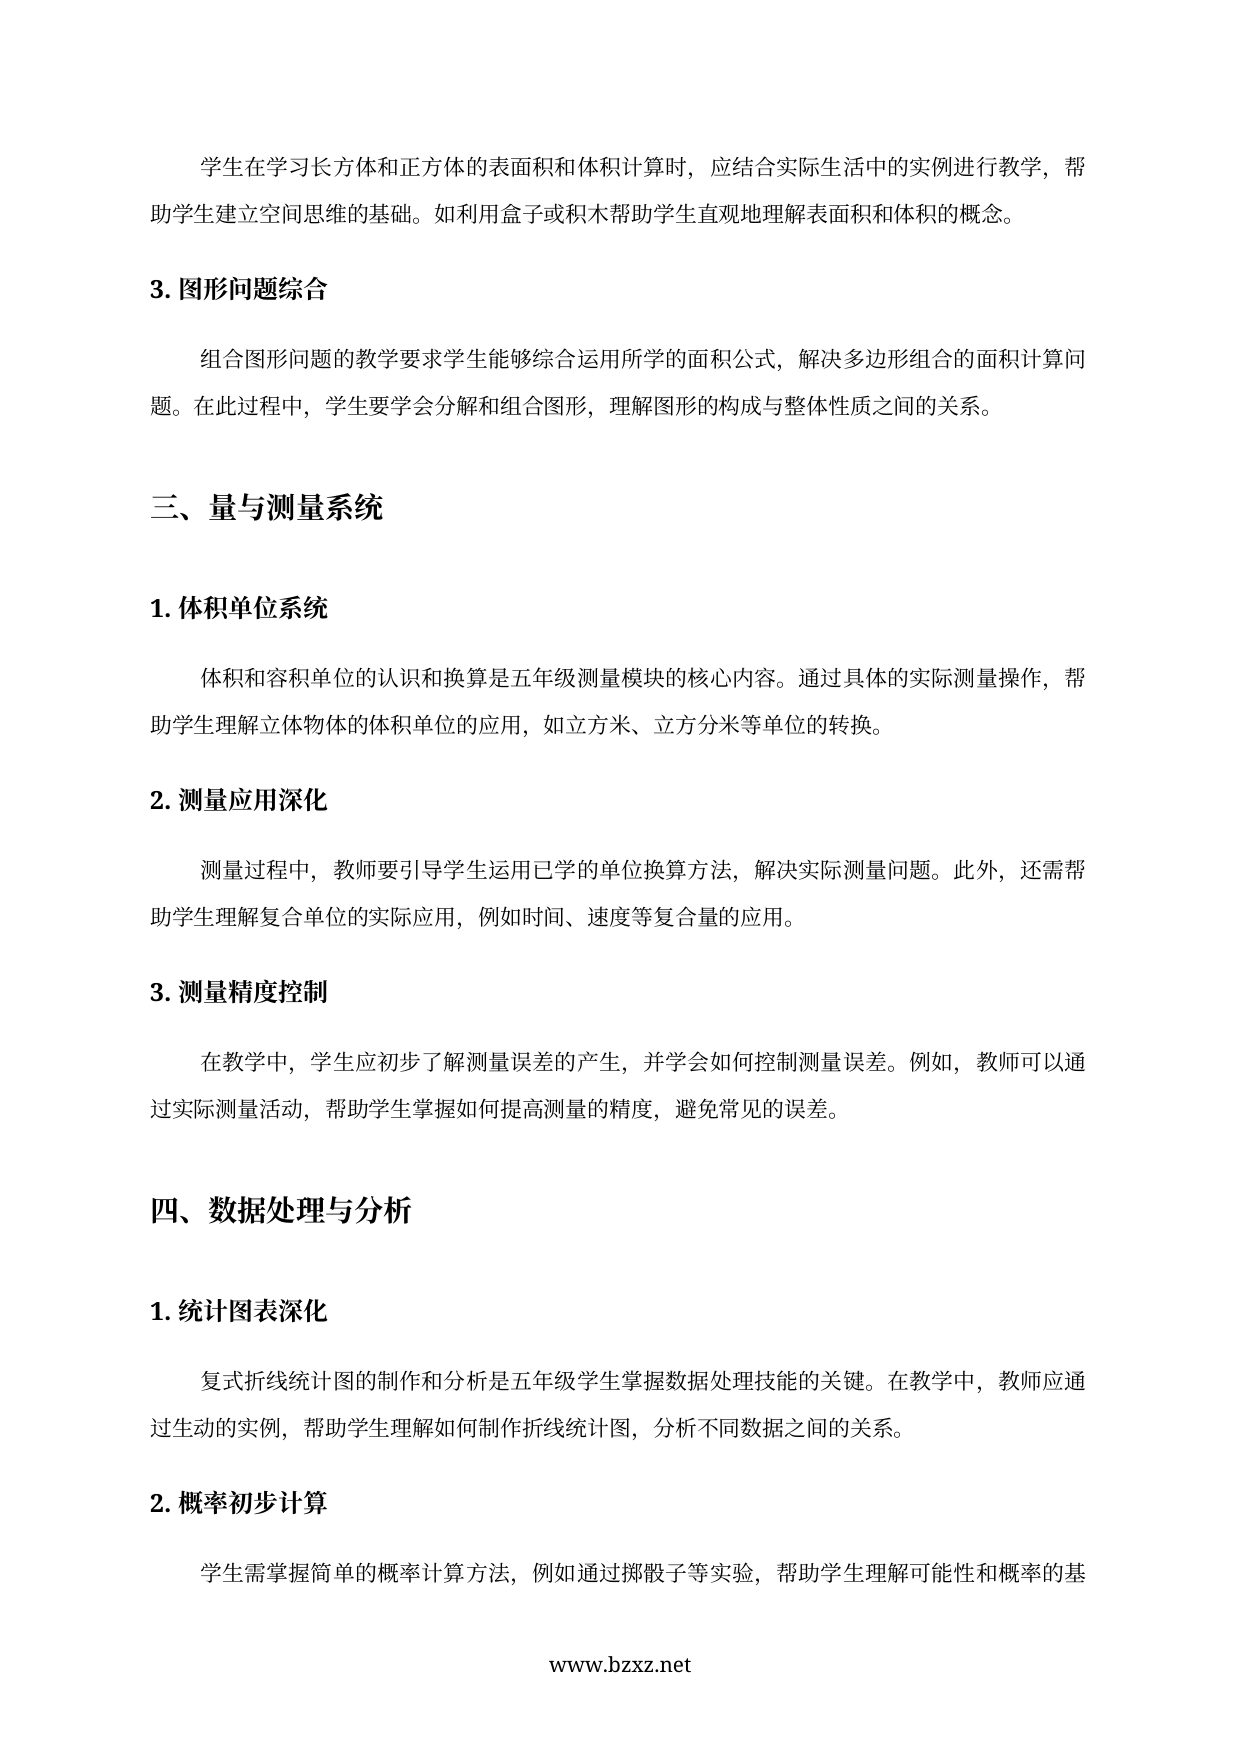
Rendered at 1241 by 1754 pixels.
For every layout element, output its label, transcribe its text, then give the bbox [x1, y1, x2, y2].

subtitle 三、量与测量系统 [150, 485, 1090, 527]
subtitle 1. 体积单位系统 [150, 588, 1090, 624]
text 在教学中，学生应初步了解测量误差的产生，并学会如何控制测量误差。例如，教师可以通过实际测量活动，帮助学生掌握如何提高测量的精度，避免常见的误差。 [150, 1045, 1090, 1123]
subtitle 四、数据处理与分析 [150, 1188, 1090, 1230]
text 体积和容积单位的认识和换算是五年级测量模块的核心内容。通过具体的实际测量操作，帮助学生理解立体物体的体积单位的应用，如立方米、立方分米等单位的转换。 [150, 661, 1090, 740]
subtitle 2. 概率初步计算 [150, 1483, 1090, 1519]
text 复式折线统计图的制作和分析是五年级学生掌握数据处理技能的关键。在教学中，教师应通过生动的实例，帮助学生理解如何制作折线统计图，分析不同数据之间的关系。 [150, 1364, 1090, 1443]
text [150, 1556, 1090, 1587]
subtitle 3. 图形问题综合 [150, 269, 1090, 305]
text 学生在学习长方体和正方体的表面积和体积计算时，应结合实际生活中的实例进行教学，帮助学生建立空间思维的基础。如利用盒子或积木帮助学生直观地理解表面积和体积的概念。 [150, 150, 1090, 229]
subtitle 2. 测量应用深化 [150, 780, 1090, 816]
text 测量过程中，教师要引导学生运用已学的单位换算方法，解决实际测量问题。此外，还需帮助学生理解复合单位的实际应用，例如时间、速度等复合量的应用。 [150, 853, 1090, 932]
text 组合图形问题的教学要求学生能够综合运用所学的面积公式，解决多边形组合的面积计算问题。在此过程中，学生要学会分解和组合图形，理解图形的构成与整体性质之间的关系。 [150, 342, 1090, 421]
subtitle 1. 统计图表深化 [150, 1291, 1090, 1327]
subtitle 3. 测量精度控制 [150, 972, 1090, 1008]
